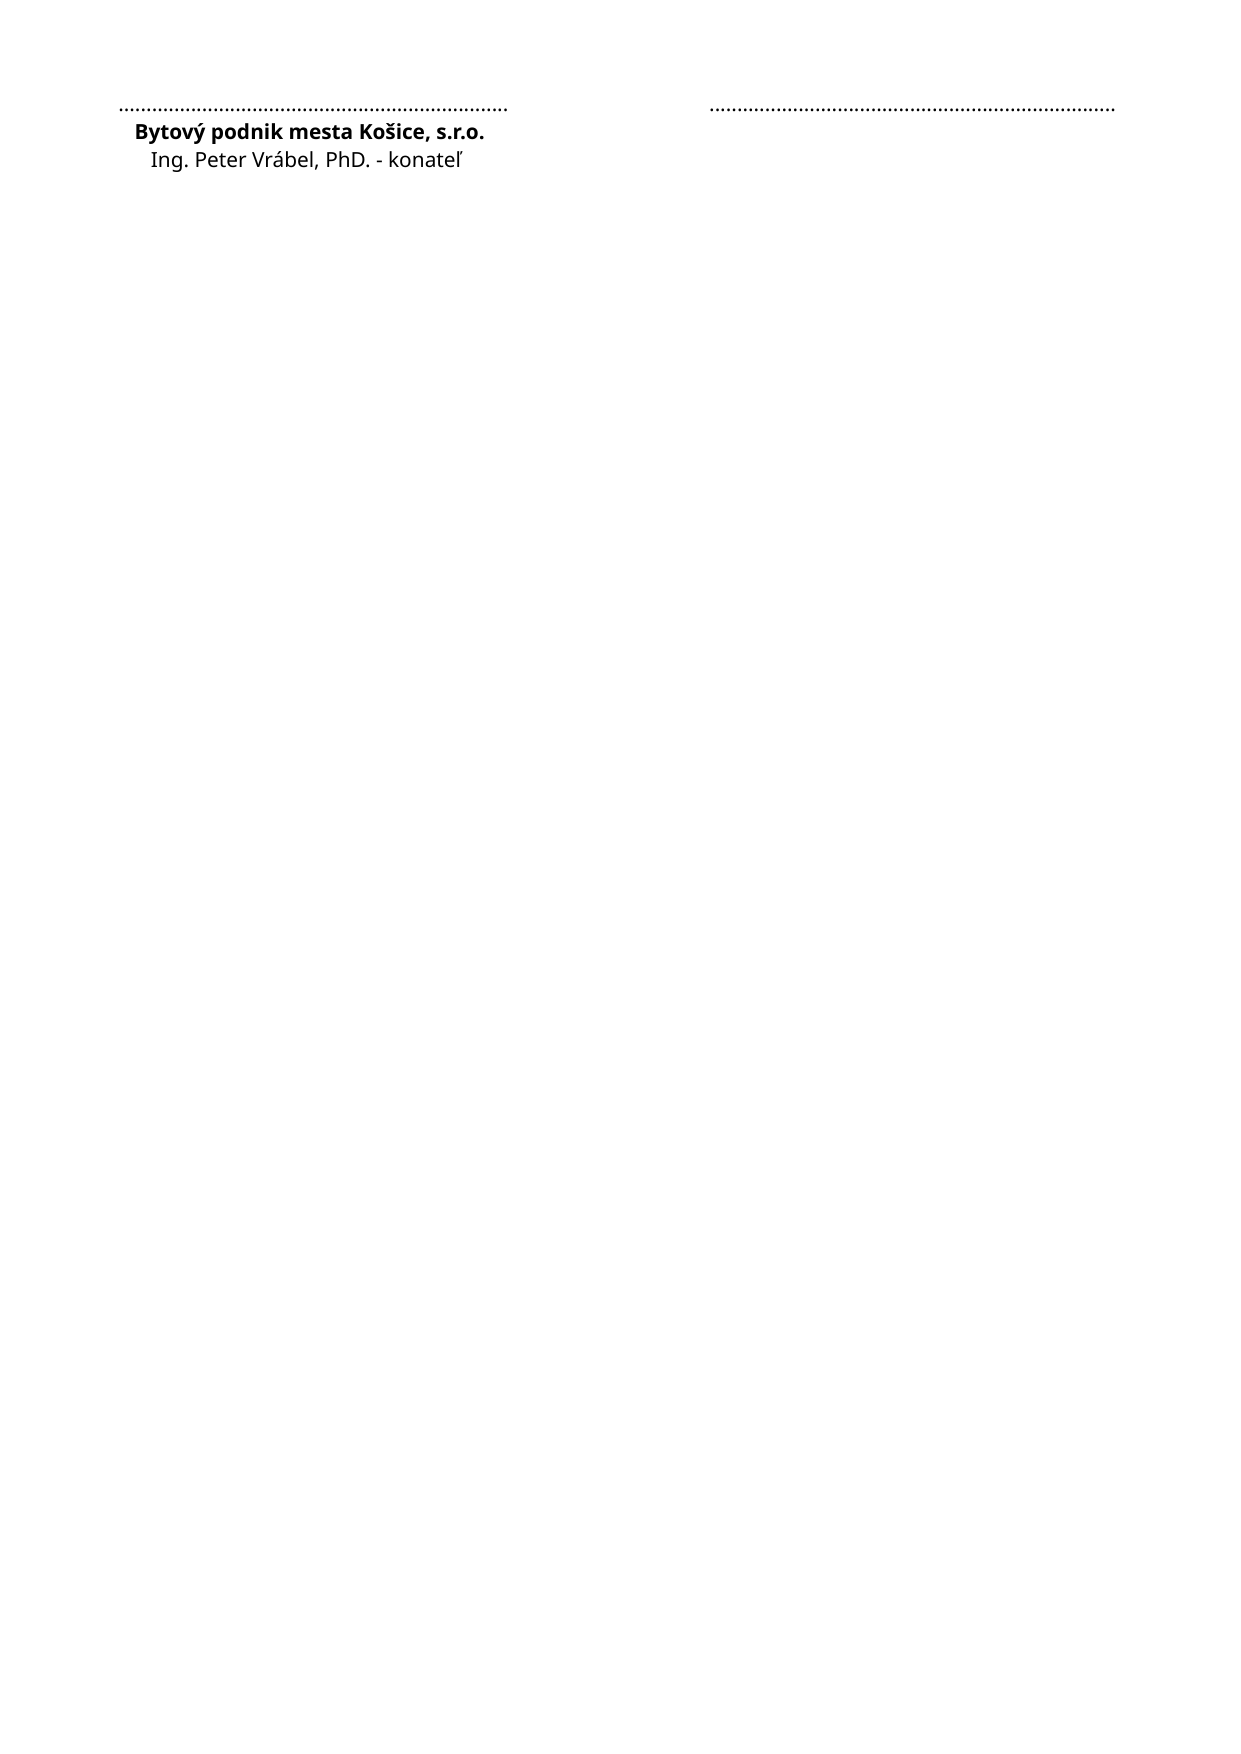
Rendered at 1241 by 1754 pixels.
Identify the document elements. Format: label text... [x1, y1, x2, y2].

text ...................................................................... ......................................................................... [118, 89, 1122, 117]
text Bytový podnik mesta Košice, s.r.o. [118, 117, 1122, 146]
text Ing. Peter Vrábel, PhD. - konateľ [118, 146, 1122, 174]
